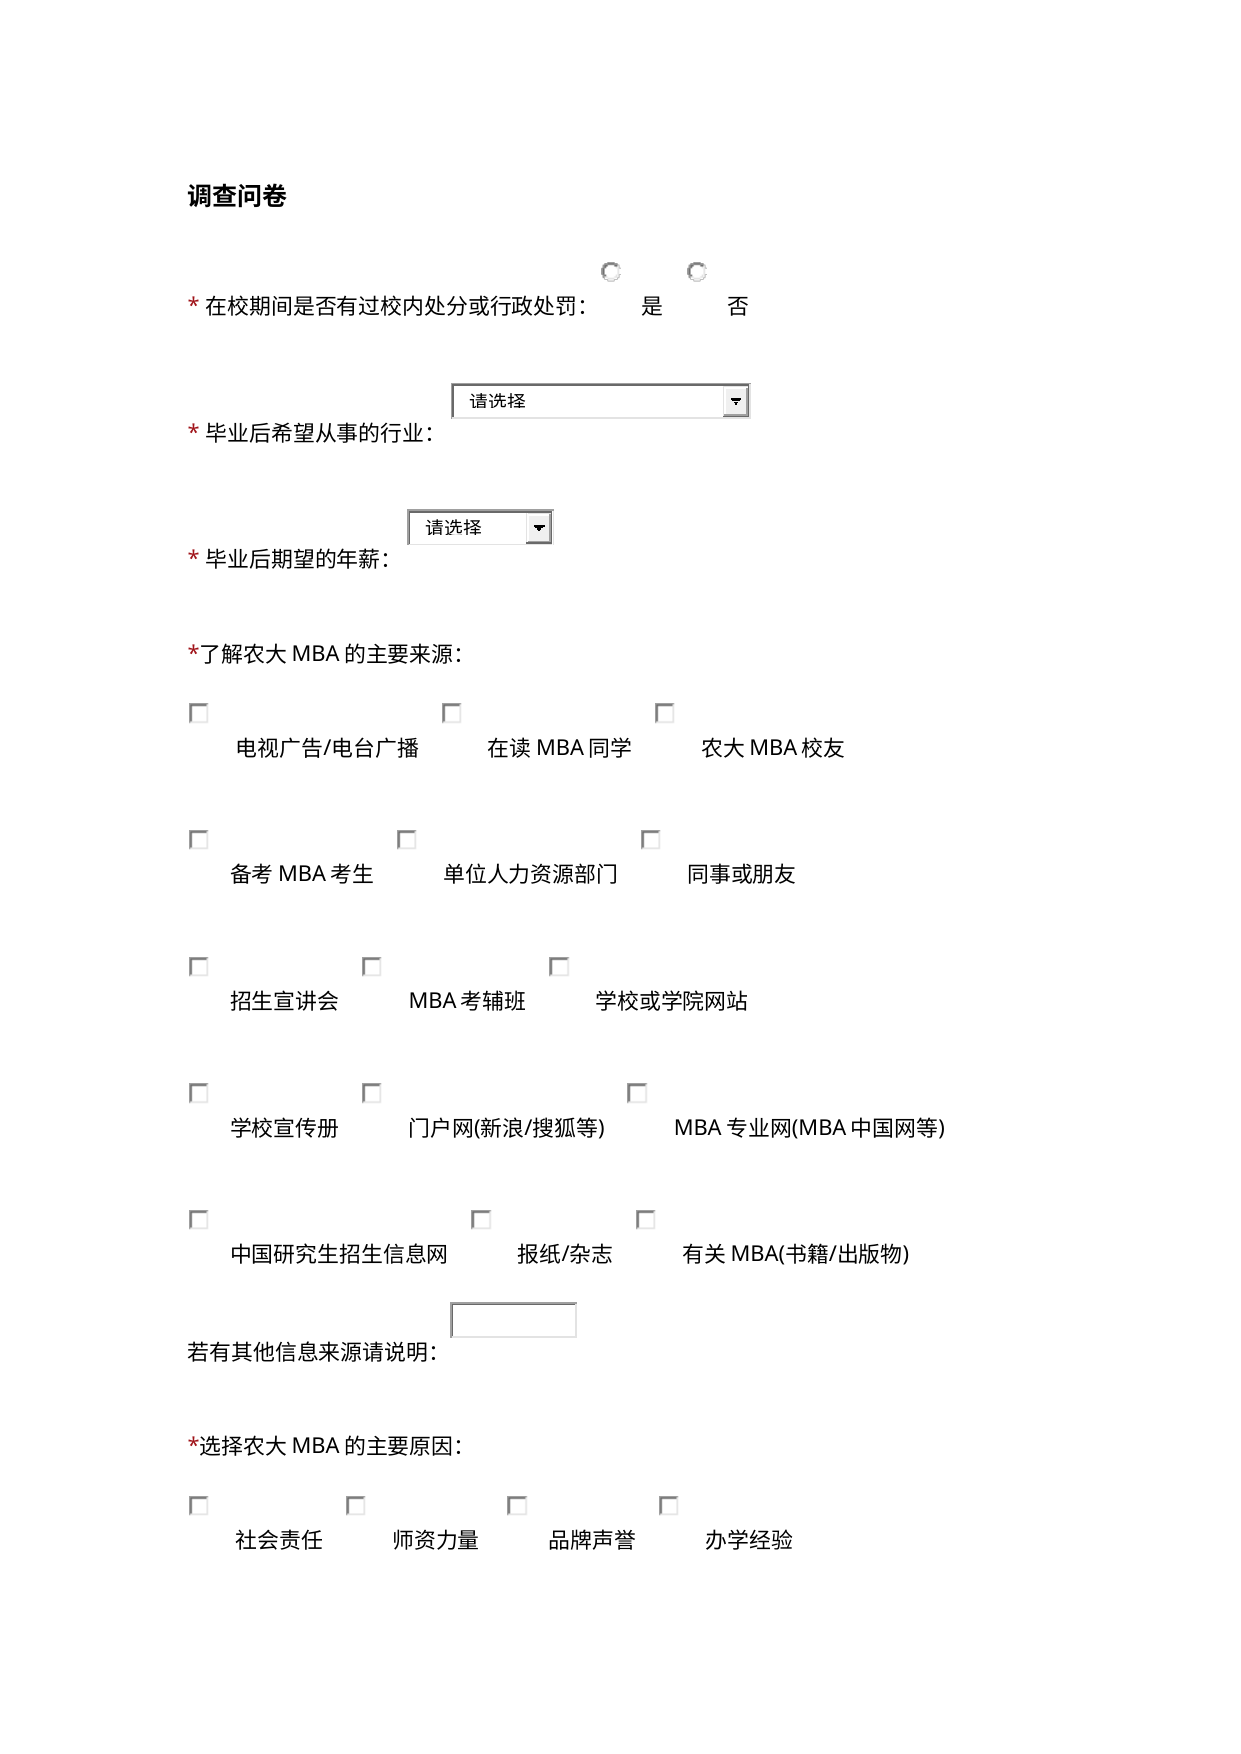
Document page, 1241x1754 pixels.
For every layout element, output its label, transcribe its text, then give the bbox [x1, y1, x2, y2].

text 招生宣讲会 MBA考辅班 学校或学院网站 [187, 951, 1053, 1049]
text *选择农大MBA的主要原因： [187, 1429, 1053, 1461]
text 电视广告/电台广播 在读MBA同学 农大MBA校友 [187, 698, 1053, 795]
text *了解农大MBA的主要来源： [187, 636, 1053, 669]
text * 毕业后希望从事的行业： [187, 383, 1053, 480]
text 学校宣传册 门户网(新浪/搜狐等) MBA专业网(MBA中国网等) [187, 1078, 1053, 1175]
text 调查问卷 [187, 162, 1053, 227]
text 备考MBA考生 单位人力资源部门 同事或朋友 [187, 824, 1053, 922]
text * 毕业后期望的年薪： [187, 509, 1053, 607]
text 社会责任 师资力量 品牌声誉 办学经验 [187, 1490, 1053, 1588]
text 中国研究生招生信息网 报纸/杂志 有关MBA(书籍/出版物) 若有其他信息来源请说明： [187, 1204, 1053, 1399]
text * 在校期间是否有过校内处分或行政处罚：是 否 [187, 256, 1053, 354]
